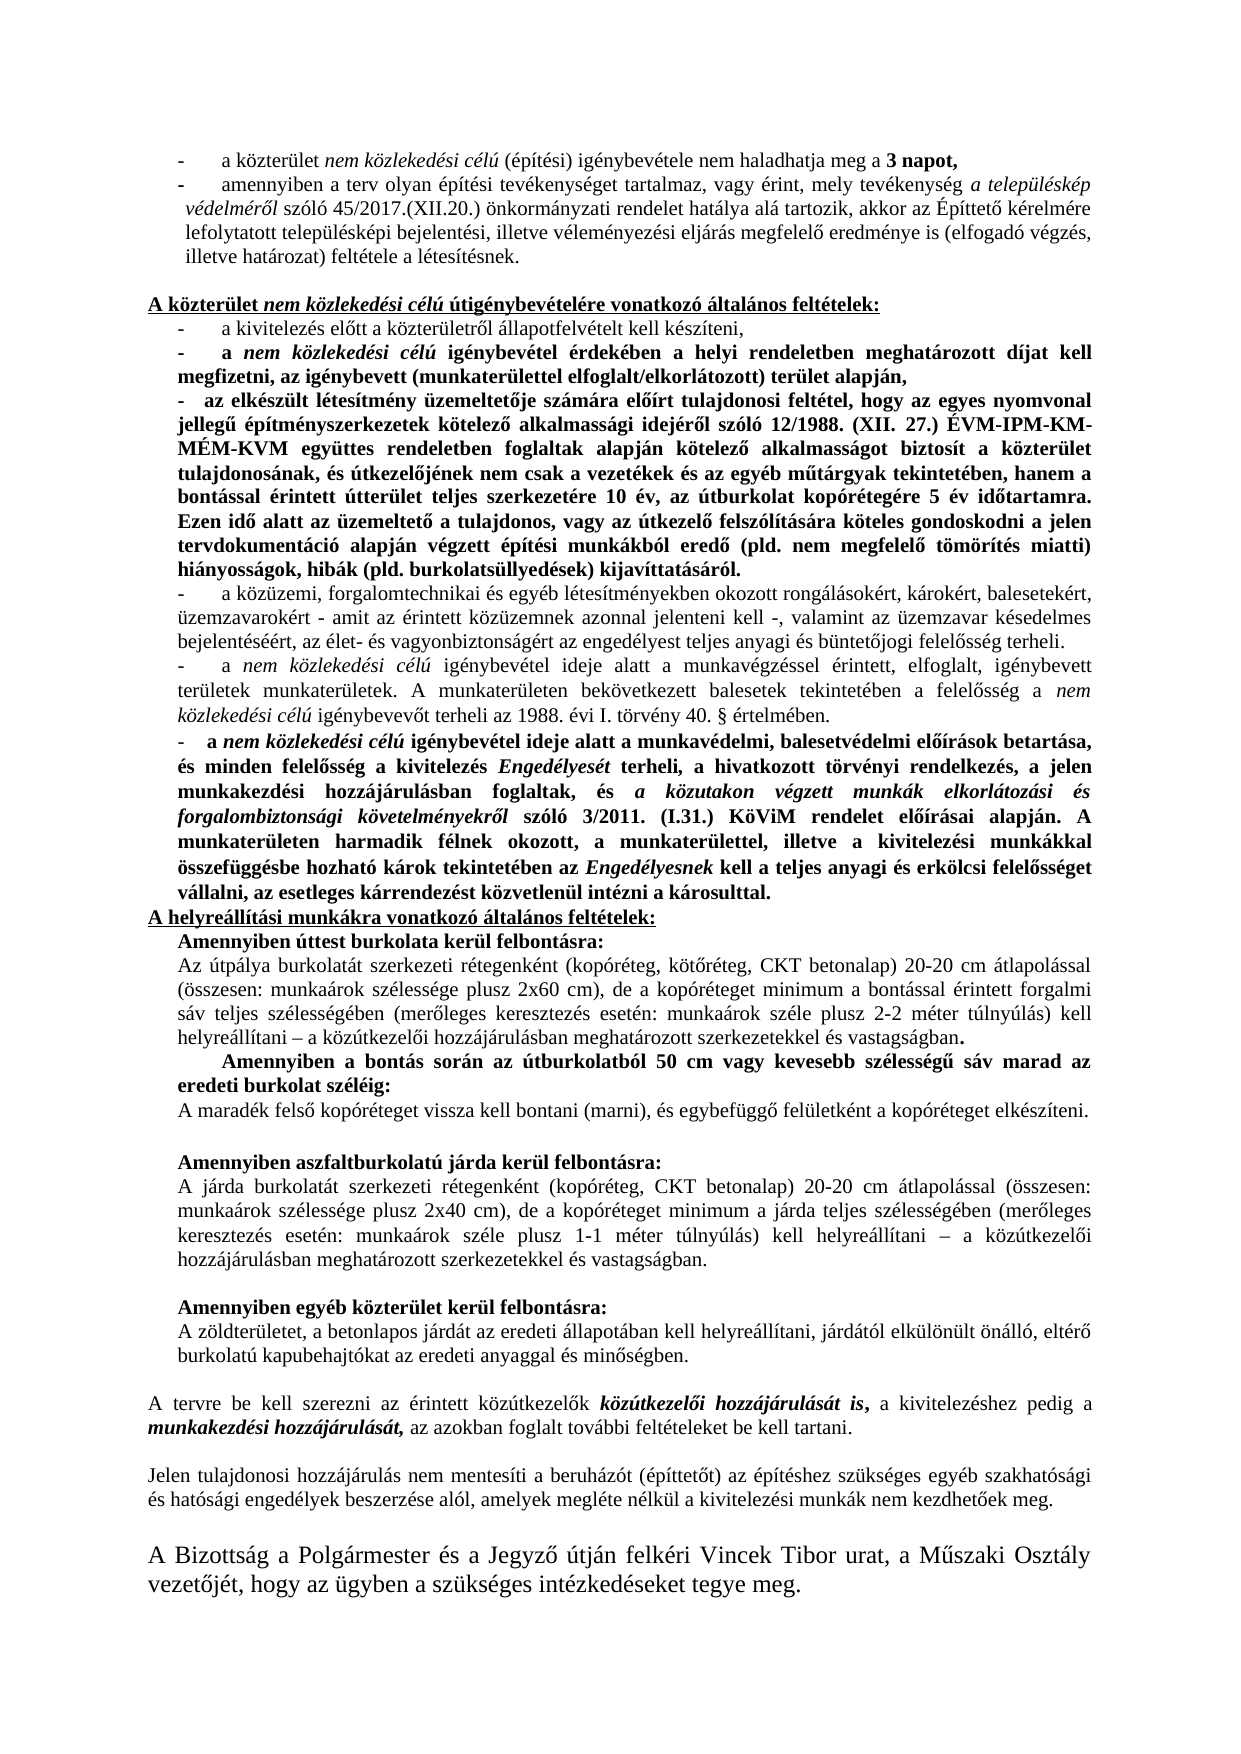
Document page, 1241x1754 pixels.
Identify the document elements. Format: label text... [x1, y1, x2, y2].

text Az útpálya burkolatát szerkezeti rétegenként (kopóréteg, kötőréteg, CKT betonalap) 20-20 cm átlapolással (összesen: munkaárok szélessége plusz 2x60 cm), de a kopóréteget minimum a bontással érintett forgalmi sáv teljes szélességében (merőleges keresztezés esetén: munkaárok széle plusz 2-2 méter túlnyúlás) kell helyreállítani – a közútkezelői hozzájárulásban meghatározott szerkezetekkel és vastagságban. [177, 953, 1093, 1049]
list a közterület nem közlekedési célú (építési) igénybevétele nem haladhatja meg a 3 napot, [177, 148, 1093, 172]
text A maradék felső kopóréteget vissza kell bontani (marni), és egybefüggő felületként a kopóréteget elkészíteni. [177, 1097, 1093, 1122]
list amennyiben a terv olyan építési tevékenységet tartalmaz, vagy érint, mely tevékenység a településkép védelméről szóló 45/2017.(XII.20.) önkormányzati rendelet hatálya alá tartozik, akkor az Építtető kérelmére lefolytatott településképi bejelentési, illetve véleményezési eljárás megfelelő eredménye is (elfogadó végzés, illetve határozat) feltétele a létesítésnek. [177, 172, 1093, 268]
list az elkészült létesítmény üzemeltetője számára előírt tulajdonosi feltétel, hogy az egyes nyomvonal jellegű építményszerkezetek kötelező alkalmassági idejéről szóló 12/1988. (XII. 27.) ÉVM-IPM-KM-MÉM-KVM együttes rendeletben foglaltak alapján kötelező alkalmasságot biztosít a közterület tulajdonosának, és útkezelőjének nem csak a vezetékek és az egyéb műtárgyak tekintetében, hanem a bontással érintett útterület teljes szerkezetére 10 év, az útburkolat kopórétegére 5 év időtartamra. Ezen idő alatt az üzemeltető a tulajdonos, vagy az útkezelő felszólítására köteles gondoskodni a jelen tervdokumentáció alapján végzett építési munkákból eredő (pld. nem megfelelő tömörítés miatti) hiányosságok, hibák (pld. burkolatsüllyedések) kijavíttatásáról. [177, 388, 1093, 581]
text A járda burkolatát szerkezeti rétegenként (kopóréteg, CKT betonalap) 20-20 cm átlapolással (összesen: munkaárok szélessége plusz 2x40 cm), de a kopóréteget minimum a járda teljes szélességében (merőleges keresztezés esetén: munkaárok széle plusz 1-1 méter túlnyúlás) kell helyreállítani – a közútkezelői hozzájárulásban meghatározott szerkezetekkel és vastagságban. [177, 1174, 1093, 1271]
list a kivitelezés előtt a közterületről állapotfelvételt kell készíteni, [177, 316, 1093, 340]
text Amennyiben egyéb közterület kerül felbontásra: [177, 1295, 1093, 1319]
list a nem közlekedési célú igénybevétel érdekében a helyi rendeletben meghatározott díjat kell megfizetni, az igénybevett (munkaterülettel elfoglalt/elkorlátozott) terület alapján, [177, 340, 1093, 388]
text A zöldterületet, a betonlapos járdát az eredeti állapotában kell helyreállítani, járdától elkülönült önálló, eltérő burkolatú kapubehajtókat az eredeti anyaggal és minőségben. [177, 1319, 1093, 1367]
list a nem közlekedési célú igénybevétel ideje alatt a munkavédelmi, balesetvédelmi előírások betartása, és minden felelősség a kivitelezés Engedélyesét terheli, a hivatkozott törvényi rendelkezés, a jelen munkakezdési hozzájárulásban foglaltak, és a közutakon végzett munkák elkorlátozási és forgalombiztonsági követelményekről szóló 3/2011. (I.31.) KöViM rendelet előírásai alapján. A munkaterületen harmadik félnek okozott, a munkaterülettel, illetve a kivitelezési munkákkal összefüggésbe hozható károk tekintetében az Engedélyesnek kell a teljes anyagi és erkölcsi felelősséget vállalni, az esetleges kárrendezést közvetlenül intézni a károsulttal. [177, 728, 1093, 904]
text A helyreállítási munkákra vonatkozó általános feltételek: [148, 905, 1093, 929]
text Amennyiben a bontás során az útburkolatból 50 cm vagy kevesebb szélességű sáv marad az eredeti burkolat széléig: [177, 1049, 1093, 1097]
text Amennyiben aszfaltburkolatú járda kerül felbontásra: [177, 1150, 1093, 1174]
text A tervre be kell szerezni az érintett közútkezelők közútkezelői hozzájárulását is, a kivitelezéshez pedig a munkakezdési hozzájárulását, az azokban foglalt további feltételeket be kell tartani. [148, 1391, 1093, 1439]
text A Bizottság a Polgármester és a Jegyző útján felkéri Vincek Tibor urat, a Műszaki Osztály vezetőjét, hogy az ügyben a szükséges intézkedéseket tegye meg. [148, 1540, 1093, 1597]
text Jelen tulajdonosi hozzájárulás nem mentesíti a beruházót (építtetőt) az építéshez szükséges egyéb szakhatósági és hatósági engedélyek beszerzése alól, amelyek megléte nélkül a kivitelezési munkák nem kezdhetőek meg. [148, 1463, 1093, 1511]
text Amennyiben úttest burkolata kerül felbontásra: [177, 929, 1093, 953]
list a nem közlekedési célú igénybevétel ideje alatt a munkavégzéssel érintett, elfoglalt, igénybevett területek munkaterületek. A munkaterületen bekövetkezett balesetek tekintetében a felelősség a nem közlekedési célú igénybevevőt terheli az 1988. évi I. törvény 40. § értelmében. [177, 653, 1093, 727]
list a közüzemi, forgalomtechnikai és egyéb létesítményekben okozott rongálásokért, károkért, balesetekért, üzemzavarokért - amit az érintett közüzemnek azonnal jelenteni kell -, valamint az üzemzavar késedelmes bejelentéséért, az élet- és vagyonbiztonságért az engedélyest teljes anyagi és büntetőjogi felelősség terheli. [177, 581, 1093, 653]
text A közterület nem közlekedési célú útigénybevételére vonatkozó általános feltételek: [148, 292, 1093, 316]
